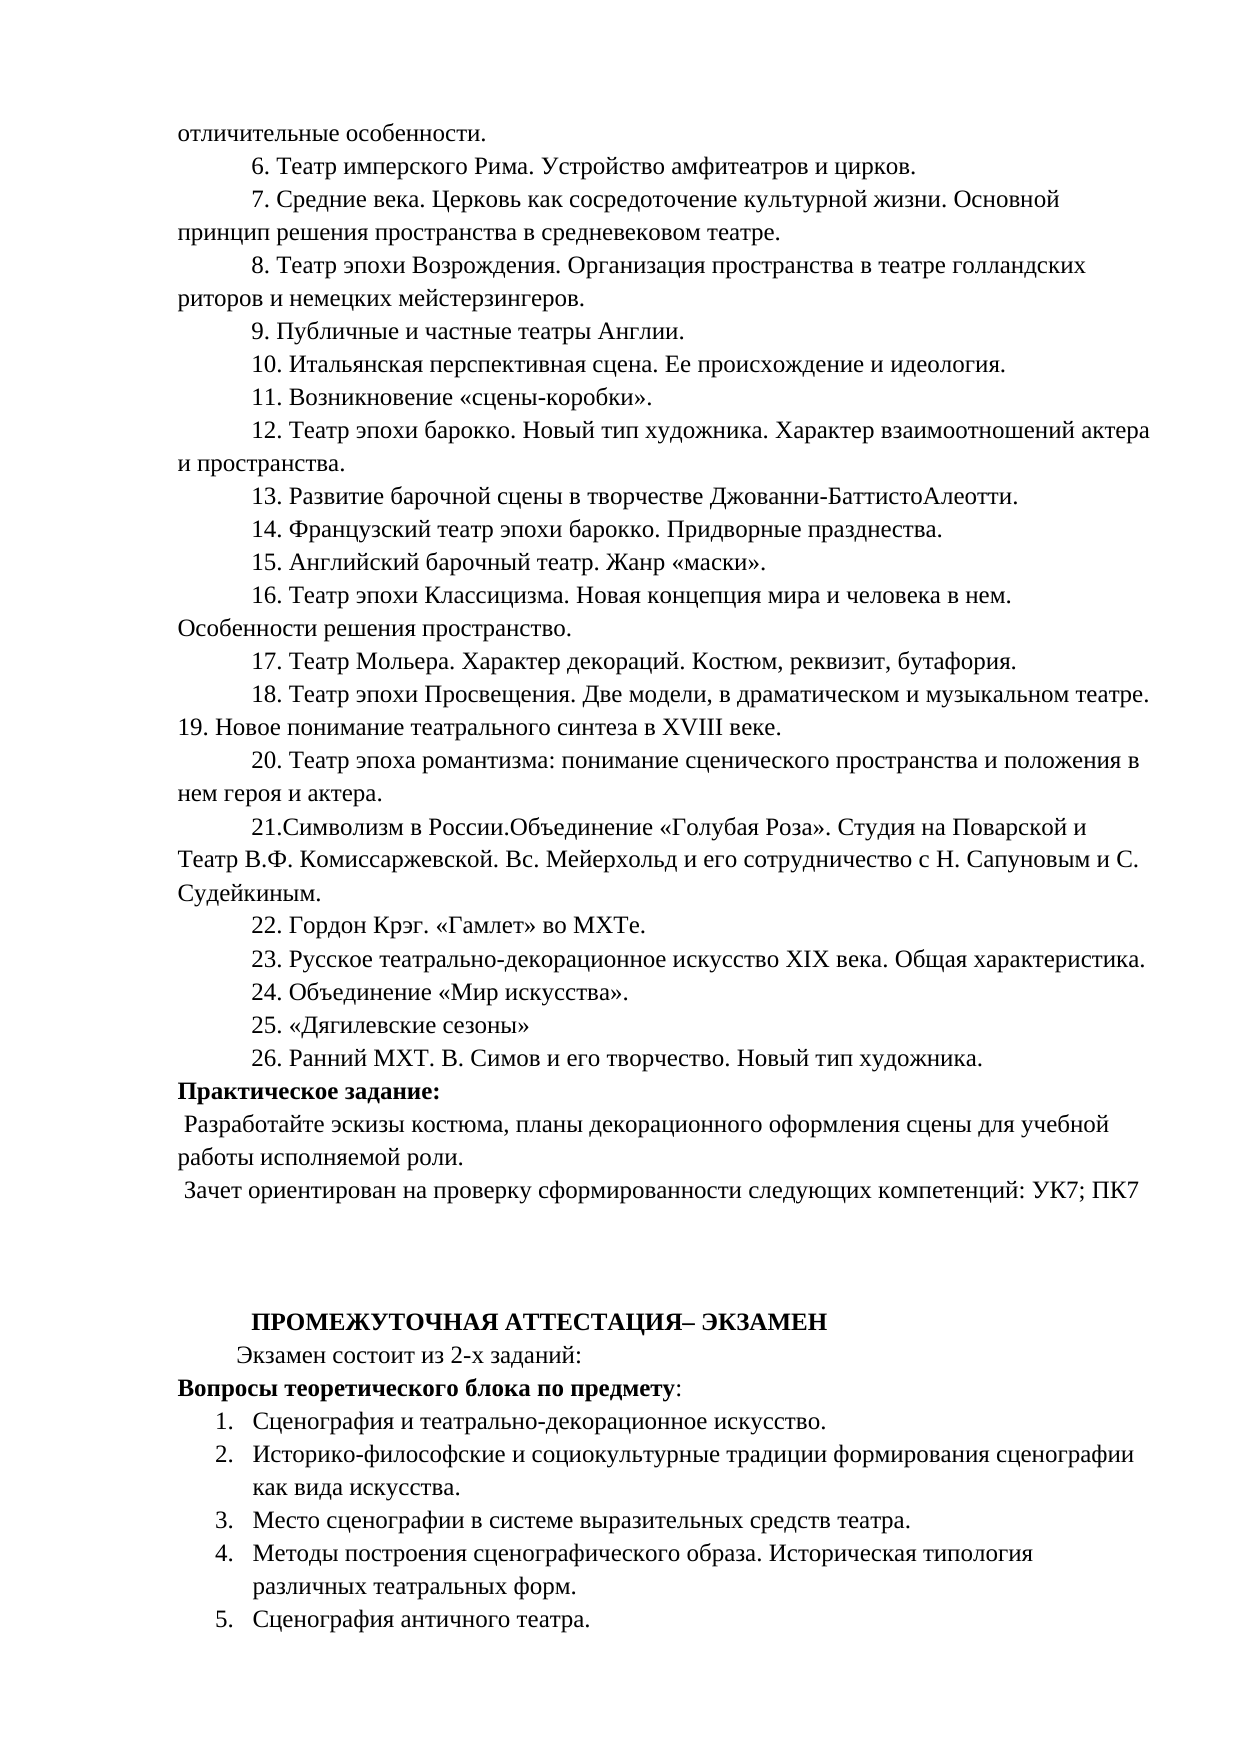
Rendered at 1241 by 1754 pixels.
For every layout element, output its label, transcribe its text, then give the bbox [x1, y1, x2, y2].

text 11. Возникновение «сцены-коробки». [177, 382, 1152, 411]
list Сценография и театрально-декорационное искусство. [215, 1406, 1152, 1435]
text Разработайте эскизы костюма, планы декорационного оформления сцены для учебной работы исполняемой роли. [177, 1109, 1152, 1171]
text 9. Публичные и частные театры Англии. [177, 316, 1152, 345]
text Экзамен состоит из 2-х заданий: [177, 1340, 1152, 1369]
text 21.Символизм в России.Объединение «Голубая Роза». Студия на Поварской и Театр В.Ф. Комиссаржевской. Вс. Мейерхольд и его сотрудничество с Н. Сапуновым и С. Судейкиным. [177, 812, 1152, 906]
text 14. Французский театр эпохи барокко. Придворные празднества. [177, 514, 1152, 543]
list Сценография античного театра. [215, 1604, 1152, 1633]
text 13. Развитие барочной сцены в творчестве Джованни-БаттистоАлеотти. [177, 481, 1152, 510]
list Методы построения сценографического образа. Историческая типология различных театральных форм. [215, 1538, 1152, 1600]
text 22. Гордон Крэг. «Гамлет» во МХТе. [177, 911, 1152, 939]
text Зачет ориентирован на проверку сформированности следующих компетенций: УК7; ПК7 [177, 1175, 1152, 1203]
text 10. Итальянская перспективная сцена. Ее происхождение и идеология. [177, 349, 1152, 378]
list Место сценографии в системе выразительных средств театра. [215, 1505, 1152, 1534]
text 15. Английский барочный театр. Жанр «маски». [177, 547, 1152, 576]
text 8. Театр эпохи Возрождения. Организация пространства в театре голландских риторов и немецких мейстерзингеров. [177, 250, 1152, 312]
text Практическое задание: [177, 1076, 1152, 1104]
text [177, 118, 1152, 147]
text 6. Театр имперского Рима. Устройство амфитеатров и цирков. [177, 151, 1152, 180]
text 16. Театр эпохи Классицизма. Новая концепция мира и человека в нем. Особенности решения пространство. [177, 580, 1152, 642]
text 25. «Дягилевские сезоны» [177, 1010, 1152, 1038]
list Историко-философские и социокультурные традиции формирования сценографии как вида искусства. [215, 1439, 1152, 1501]
text 26. Ранний МХТ. В. Симов и его творчество. Новый тип художника. [177, 1043, 1152, 1071]
text 23. Русское театрально-декорационное искусство XIX века. Общая характеристика. [177, 944, 1152, 972]
text 7. Средние века. Церковь как сосредоточение культурной жизни. Основной принцип решения пространства в средневековом театре. [177, 184, 1152, 246]
text Вопросы теоретического блока по предмету: [177, 1373, 1152, 1402]
text 17. Театр Мольера. Характер декораций. Костюм, реквизит, бутафория. [177, 646, 1152, 675]
text 20. Театр эпоха романтизма: понимание сценического пространства и положения в нем героя и актера. [177, 746, 1152, 807]
text 24. Объединение «Мир искусства». [177, 977, 1152, 1005]
text ПРОМЕЖУТОЧНАЯ АТТЕСТАЦИЯ– ЭКЗАМЕН [177, 1307, 1152, 1336]
text 18. Театр эпохи Просвещения. Две модели, в драматическом и музыкальном театре. 19. Новое понимание театрального синтеза в XVIII веке. [177, 679, 1152, 741]
text 12. Театр эпохи барокко. Новый тип художника. Характер взаимоотношений актера и пространства. [177, 415, 1152, 477]
